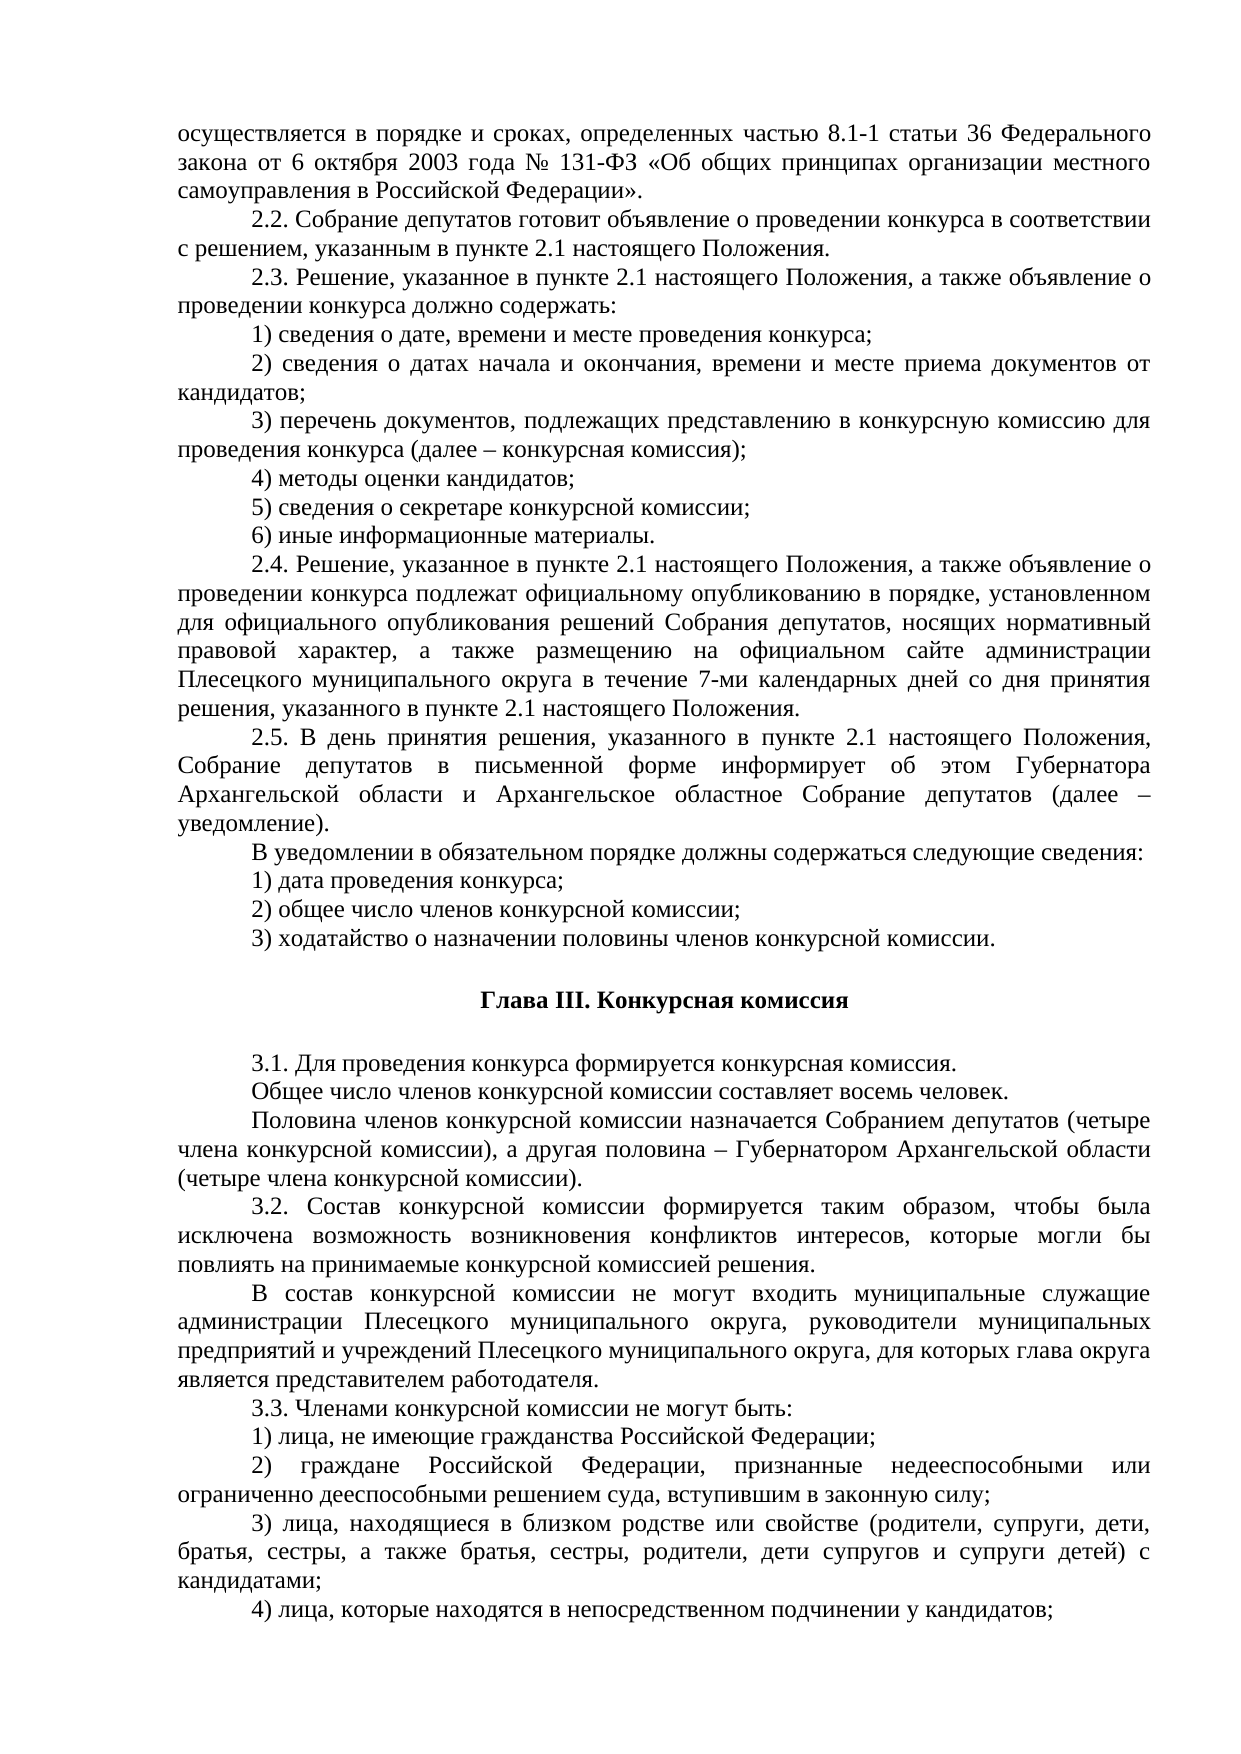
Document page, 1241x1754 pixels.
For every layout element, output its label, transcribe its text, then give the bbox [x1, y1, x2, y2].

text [177, 118, 1152, 204]
text 3.2. Состав конкурсной комиссии формируется таким образом, чтобы была исключена возможность возникновения конфликтов интересов, которые могли бы повлиять на принимаемые конкурсной комиссией решения. [177, 1191, 1152, 1278]
text 6) иные информационные материалы. [177, 521, 1152, 549]
text 1) лица, не имеющие гражданства Российской Федерации; [177, 1421, 1152, 1450]
text 4) методы оценки кандидатов; [177, 463, 1152, 492]
text 3.1. Для проведения конкурса формируется конкурсная комиссия. [177, 1048, 1152, 1076]
text 4) лица, которые находятся в непосредственном подчинении у кандидатов; [177, 1594, 1152, 1623]
text 3) перечень документов, подлежащих представлению в конкурсную комиссию для проведения конкурса (далее – конкурсная комиссия); [177, 406, 1152, 463]
text 2.4. Решение, указанное в пункте 2.1 настоящего Положения, а также объявление о проведении конкурса подлежат официальному опубликованию в порядке, установленном для официального опубликования решений Собрания депутатов, носящих нормативный правовой характер, а также размещению на официальном сайте администрации Плесецкого муниципального округа в течение 7-ми календарных дней со дня принятия решения, указанного в пункте 2.1 настоящего Положения. [177, 549, 1152, 722]
text 3) лица, находящиеся в близком родстве или свойстве (родители, супруги, дети, братья, сестры, а также братья, сестры, родители, дети супругов и супруги детей) с кандидатами; [177, 1508, 1152, 1594]
text Глава III. Конкурсная комиссия [177, 985, 1152, 1014]
text 2) сведения о датах начала и окончания, времени и месте приема документов от кандидатов; [177, 348, 1152, 406]
text 1) дата проведения конкурса; [177, 866, 1152, 894]
text 3) ходатайство о назначении половины членов конкурсной комиссии. [177, 923, 1152, 952]
text 2) граждане Российской Федерации, признанные недееспособными или ограниченно дееспособными решением суда, вступившим в законную силу; [177, 1450, 1152, 1508]
text 2) общее число членов конкурсной комиссии; [177, 894, 1152, 923]
text Общее число членов конкурсной комиссии составляет восемь человек. [177, 1076, 1152, 1105]
text 2.3. Решение, указанное в пункте 2.1 настоящего Положения, а также объявление о проведении конкурса должно содержать: [177, 262, 1152, 319]
text 3.3. Членами конкурсной комиссии не могут быть: [177, 1393, 1152, 1421]
text Половина членов конкурсной комиссии назначается Собранием депутатов (четыре члена конкурсной комиссии), а другая половина – Губернатором Архангельской области (четыре члена конкурсной комиссии). [177, 1105, 1152, 1191]
text 5) сведения о секретаре конкурсной комиссии; [177, 492, 1152, 521]
text В уведомлении в обязательном порядке должны содержаться следующие сведения: [177, 837, 1152, 866]
text 2.2. Собрание депутатов готовит объявление о проведении конкурса в соответствии с решением, указанным в пункте 2.1 настоящего Положения. [177, 204, 1152, 262]
text В состав конкурсной комиссии не могут входить муниципальные служащие администрации Плесецкого муниципального округа, руководители муниципальных предприятий и учреждений Плесецкого муниципального округа, для которых глава округа является представителем работодателя. [177, 1278, 1152, 1393]
text 2.5. В день принятия решения, указанного в пункте 2.1 настоящего Положения, Собрание депутатов в письменной форме информирует об этом Губернатора Архангельской области и Архангельское областное Собрание депутатов (далее – уведомление). [177, 722, 1152, 837]
text 1) сведения о дате, времени и месте проведения конкурса; [177, 319, 1152, 348]
